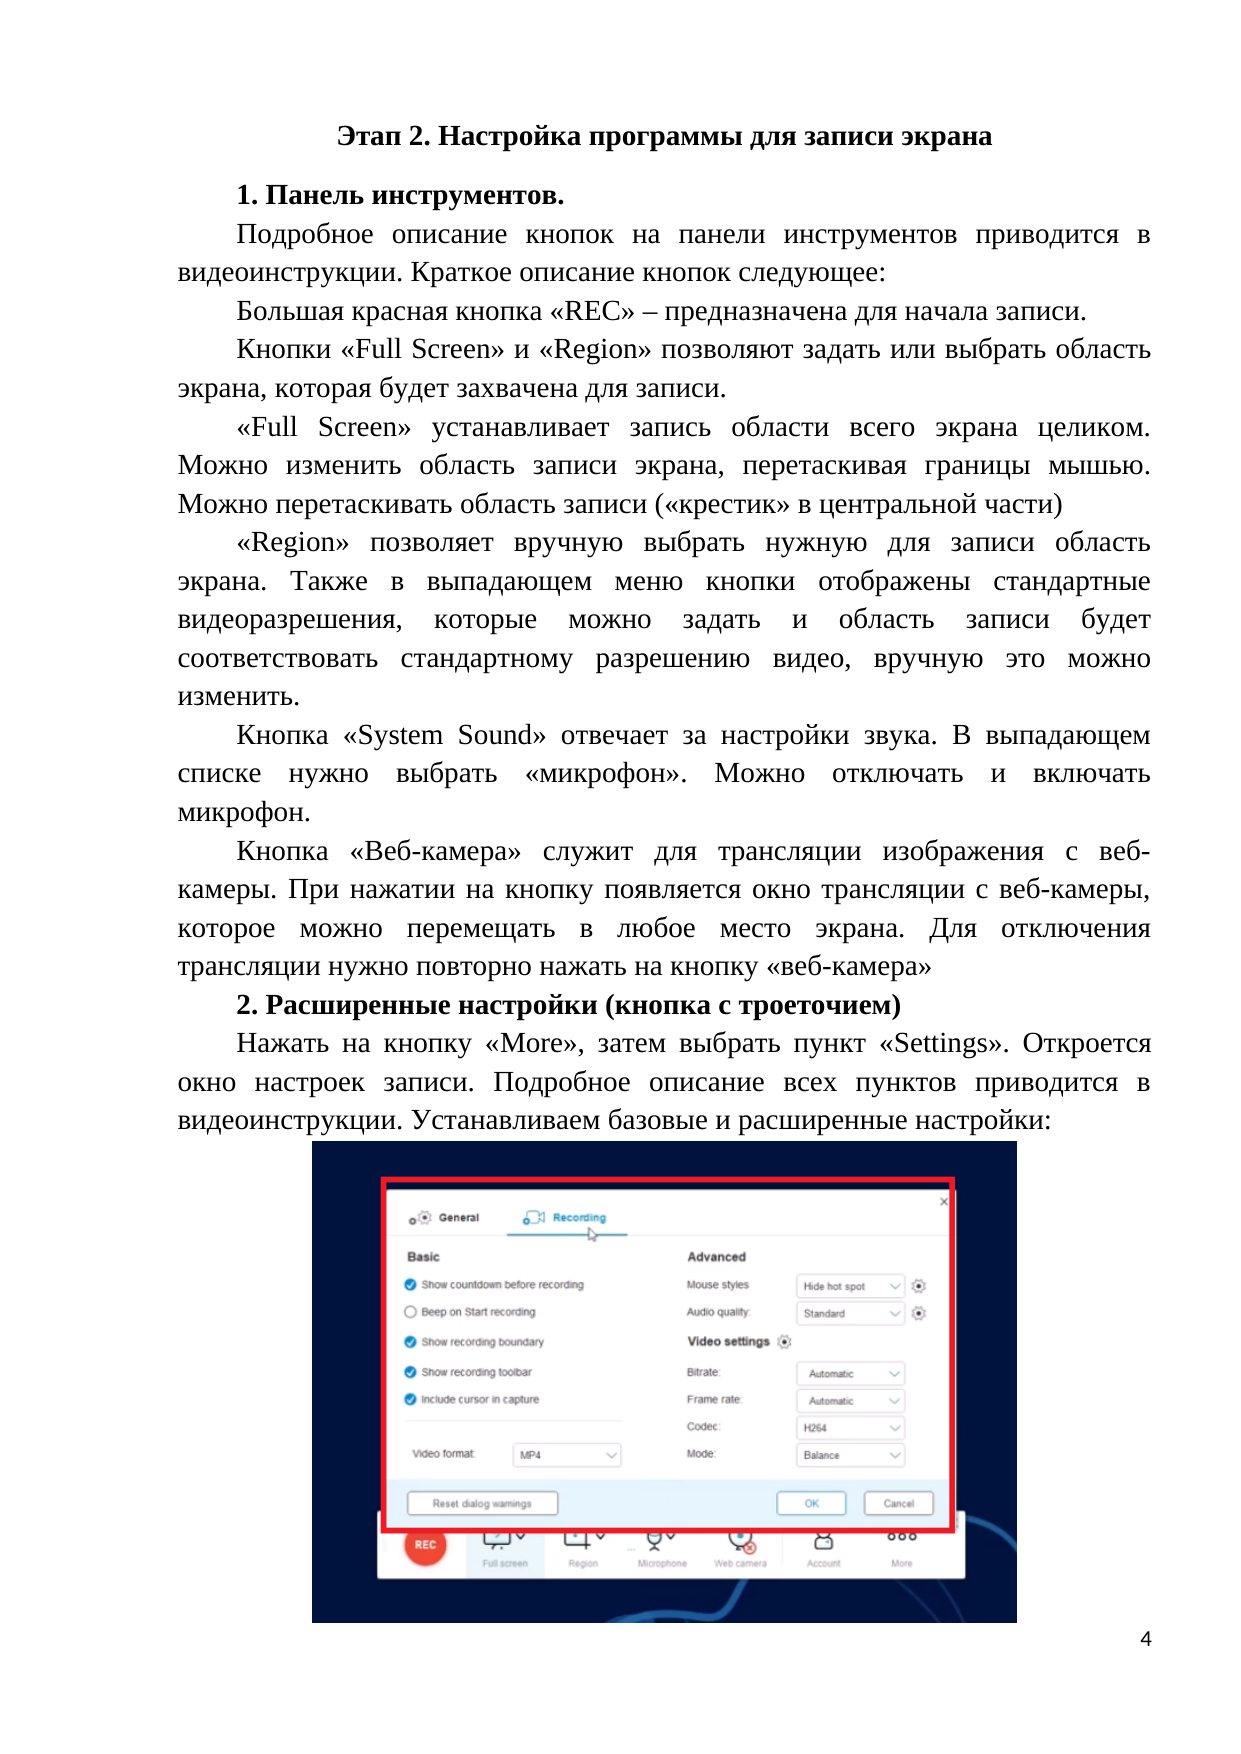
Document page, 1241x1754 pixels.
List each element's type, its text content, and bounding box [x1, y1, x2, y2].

text Этап 2. Настройка программы для записи экрана [177, 118, 1152, 152]
text «Full Screen» устанавливает запись области всего экрана целиком. Можно изменить область записи экрана, перетаскивая границы мышью. Можно перетаскивать область записи («крестик» в центральной части) [177, 409, 1152, 519]
text Кнопка «Веб-камера» служит для трансляции изображения с веб-камеры. При нажатии на кнопку появляется окно трансляции с веб-камеры, которое можно перемещать в любое место экрана. Для отключения трансляции нужно повторно нажать на кнопку «веб-камера» [177, 833, 1152, 982]
text «Region» позволяет вручную выбрать нужную для записи область экрана. Также в выпадающем меню кнопки отображены стандартные видеоразрешения, которые можно задать и область записи будет соответствовать стандартному разрешению видео, вручную это можно изменить. [177, 524, 1152, 712]
text Кнопка «System Sound» отвечает за настройки звука. В выпадающем списке нужно выбрать «микрофон». Можно отключать и включать микрофон. [177, 717, 1152, 828]
text Нажать на кнопку «More», затем выбрать пункт «Settings». Откроется окно настроек записи. Подробное описание всех пунктов приводится в видеоинструкции. Устанавливаем базовые и расширенные настройки: [177, 1025, 1152, 1136]
text 1. Панель инструментов. [177, 177, 1152, 211]
text 2. Расширенные настройки (кнопка с троеточием) [177, 987, 1152, 1020]
text Большая красная кнопка «REC» – предназначена для начала записи. [177, 293, 1152, 327]
text Подробное описание кнопок на панели инструментов приводится в видеоинструкции. Краткое описание кнопок следующее: [177, 216, 1152, 288]
text Кнопки «Full Screen» и «Region» позволяют задать или выбрать область экрана, которая будет захвачена для записи. [177, 332, 1152, 404]
picture [312, 1141, 1017, 1623]
